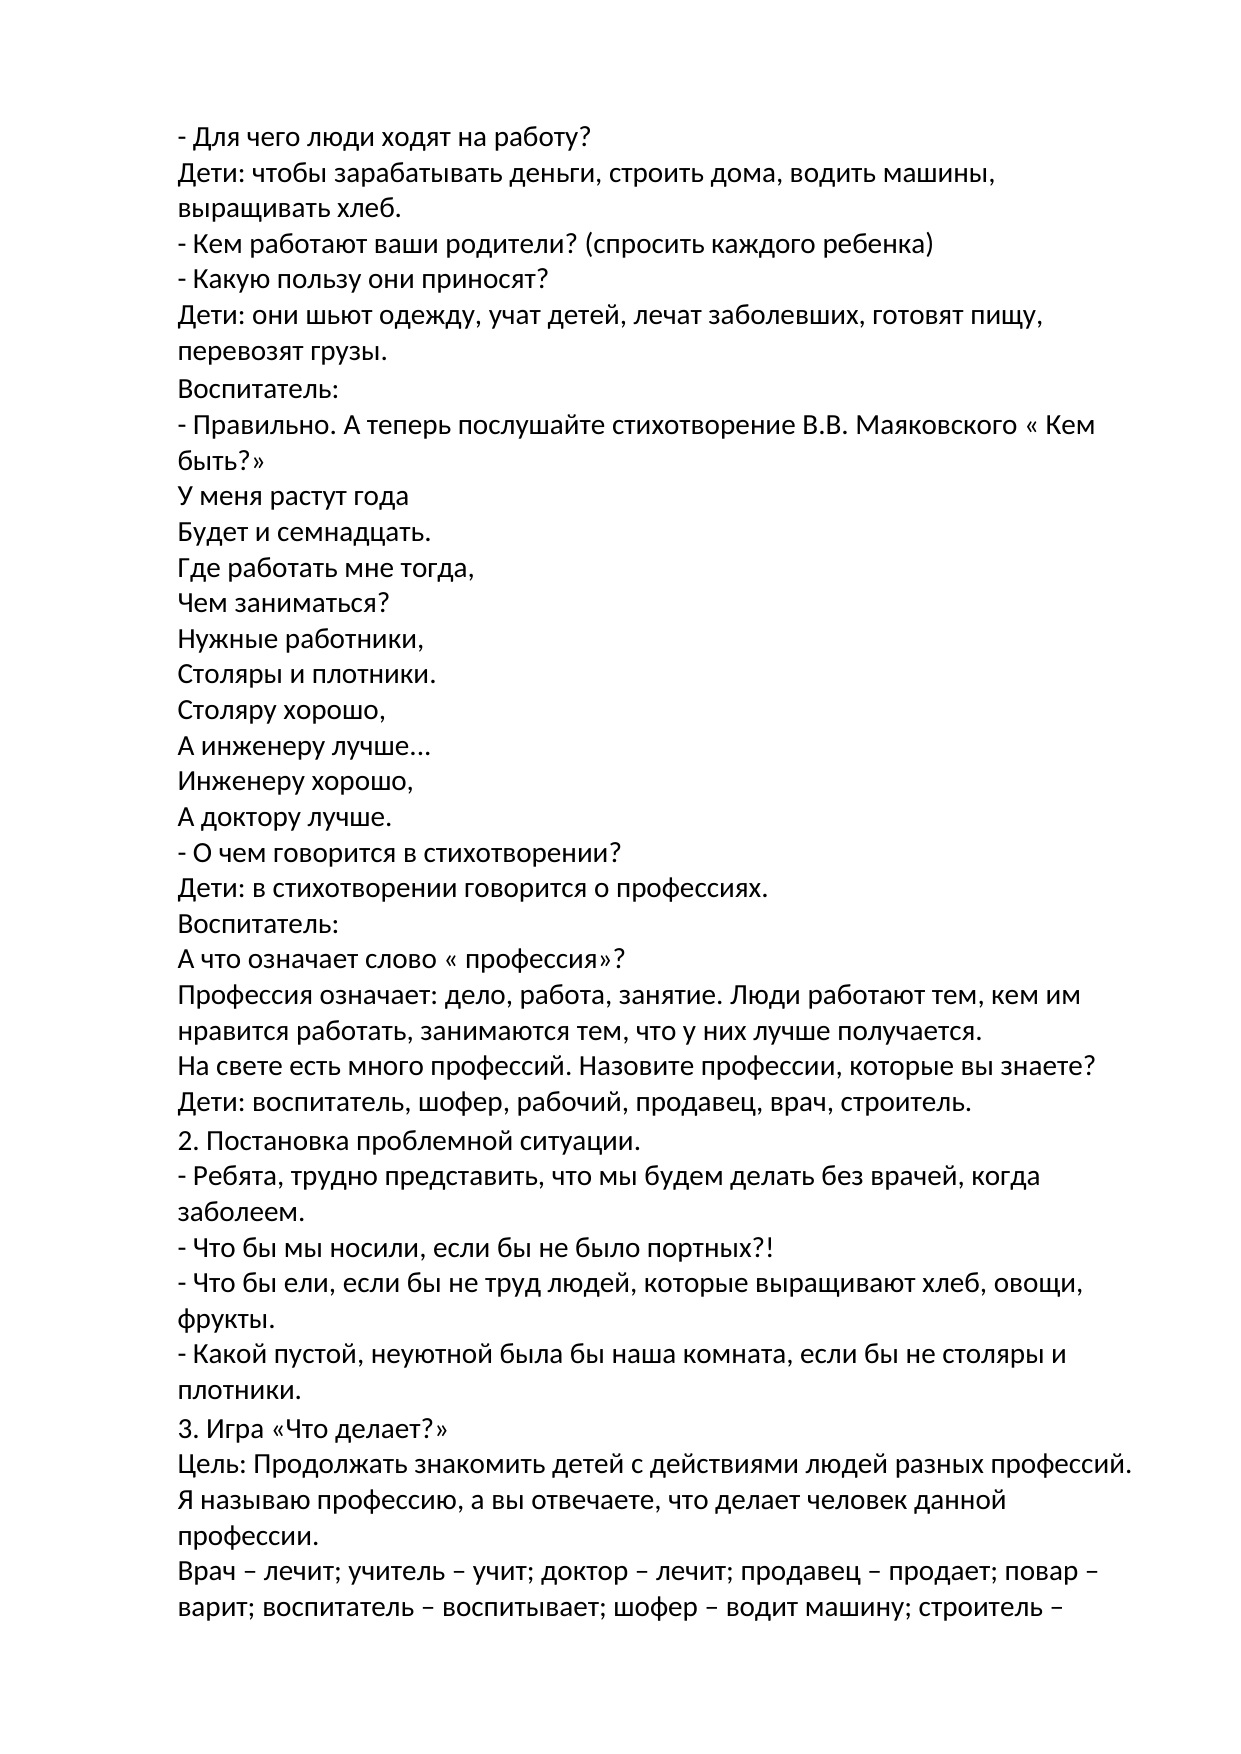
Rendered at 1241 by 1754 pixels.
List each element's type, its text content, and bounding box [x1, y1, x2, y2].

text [177, 118, 1152, 367]
text 2. Постановка проблемной ситуации. - Ребята, трудно представить, что мы будем делать без врачей, когда заболеем. - Что бы мы носили, если бы не было портных?! - Что бы ели, если бы не труд людей, которые выращивают хлеб, овощи, фрукты. - Какой пустой, неуютной была бы наша комната, если бы не столяры и плотники. [177, 1122, 1152, 1407]
text Воспитатель: - Правильно. А теперь послушайте стихотворение В.В. Маяковского « Кем быть?» У меня растут года Будет и семнадцать. Где работать мне тогда, Чем заниматься? Нужные работники, Столяры и плотники. Столяру хорошо, А инженеру лучше... Инженеру хорошо, А доктору лучше. - О чем говорится в стихотворении? Дети: в стихотворении говорится о профессиях. Воспитатель: А что означает слово « профессия»? Профессия означает: дело, работа, занятие. Люди работают тем, кем им нравится работать, занимаются тем, что у них лучше получается. На свете есть много профессий. Назовите профессии, которые вы знаете? Дети: воспитатель, шофер, рабочий, продавец, врач, строитель. [177, 371, 1152, 1119]
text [177, 1410, 1152, 1624]
